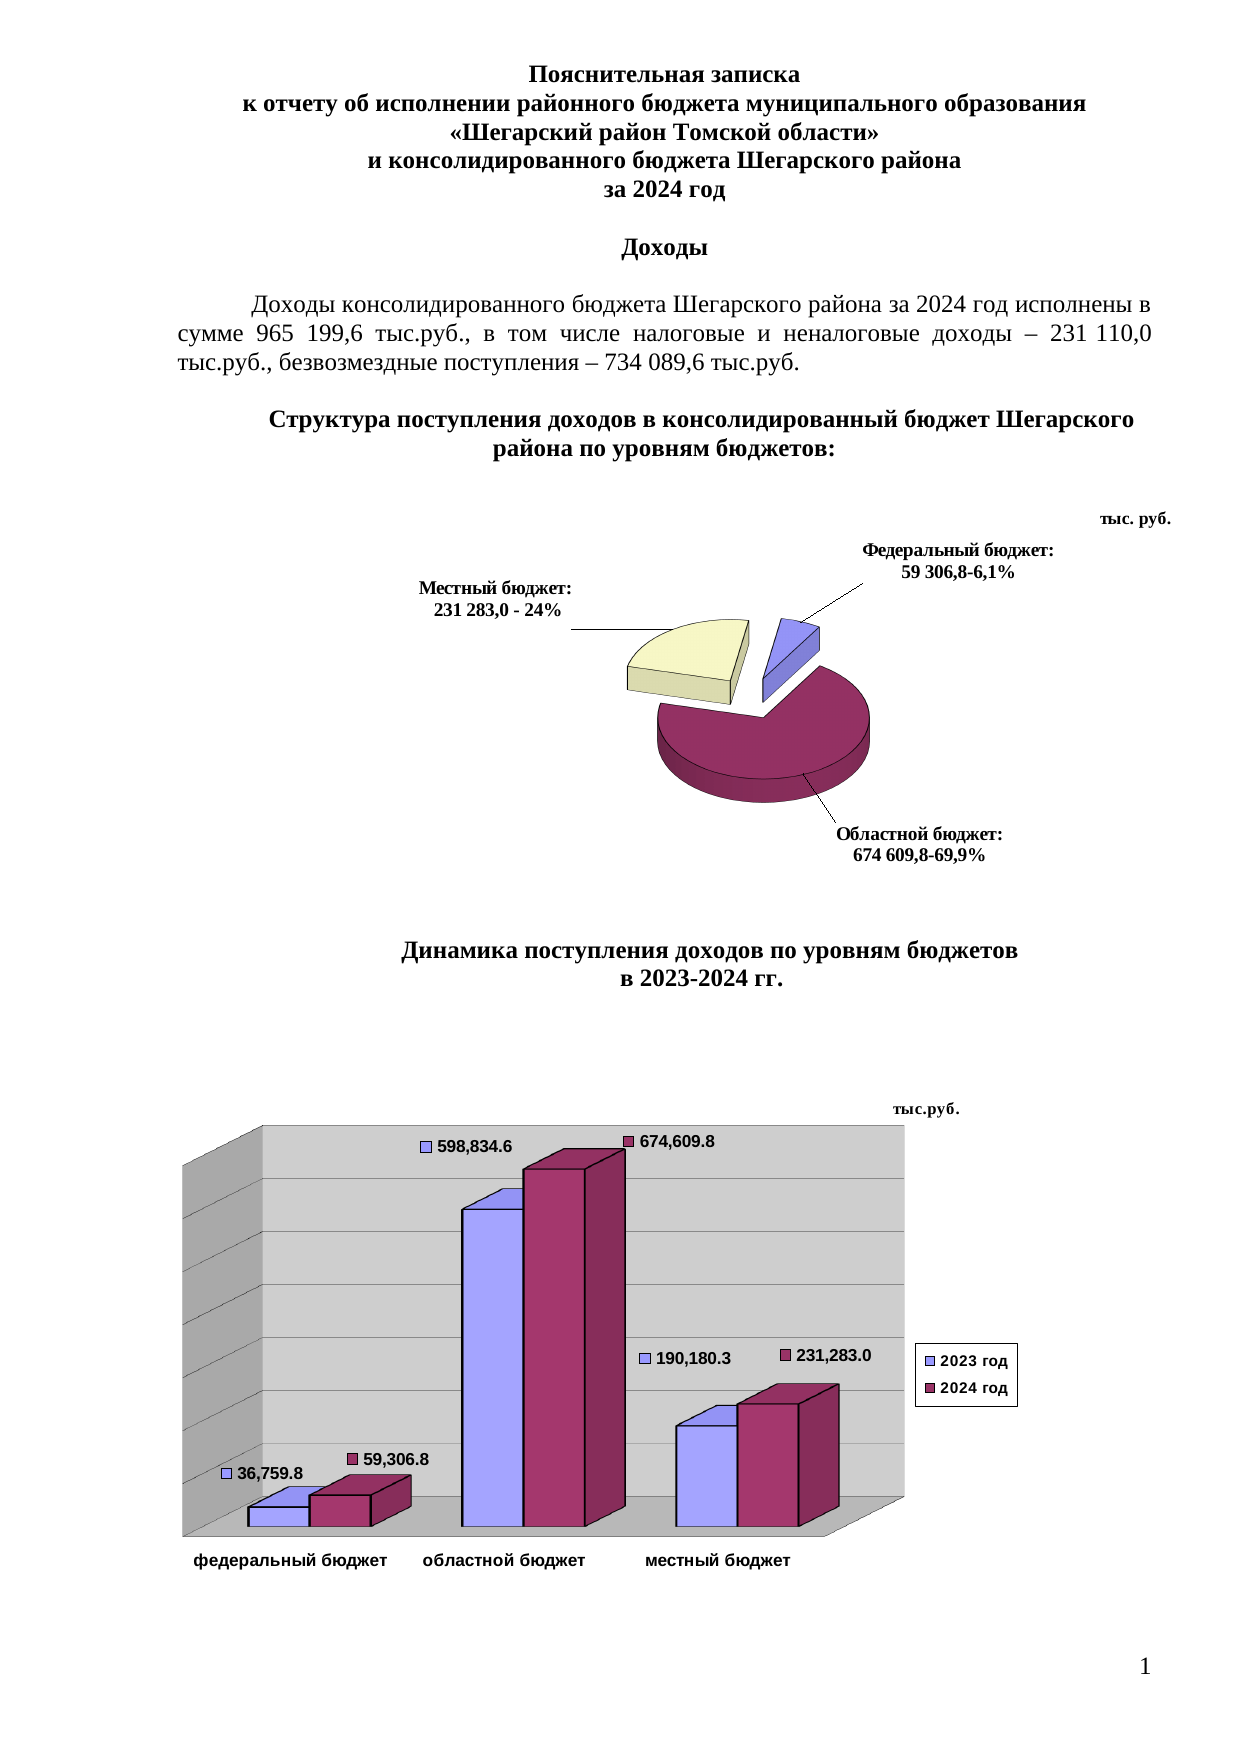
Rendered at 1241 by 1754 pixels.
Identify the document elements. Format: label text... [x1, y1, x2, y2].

text Структура поступления доходов в консолидированный бюджет Шегарского района по уровням бюджетов: [177, 404, 1152, 462]
text и консолидированного бюджета Шегарского района [177, 145, 1152, 174]
text Доходы консолидированного бюджета Шегарского района за 2024 год исполнены в сумме 965 199,6 тыс.руб., в том числе налоговые и неналоговые доходы – 231 110,0 тыс.руб., безвозмездные поступления – 734 089,6 тыс.руб. [177, 289, 1152, 375]
text Доходы [177, 232, 1152, 260]
text в 2023-2024 гг. [177, 963, 1152, 992]
text за 2024 год [177, 174, 1152, 203]
text Пояснительная записка [177, 59, 1152, 88]
text к отчету об исполнении районного бюджета муниципального образования «Шегарский район Томской области» [177, 88, 1152, 145]
text Динамика поступления доходов по уровням бюджетов [177, 935, 1152, 963]
